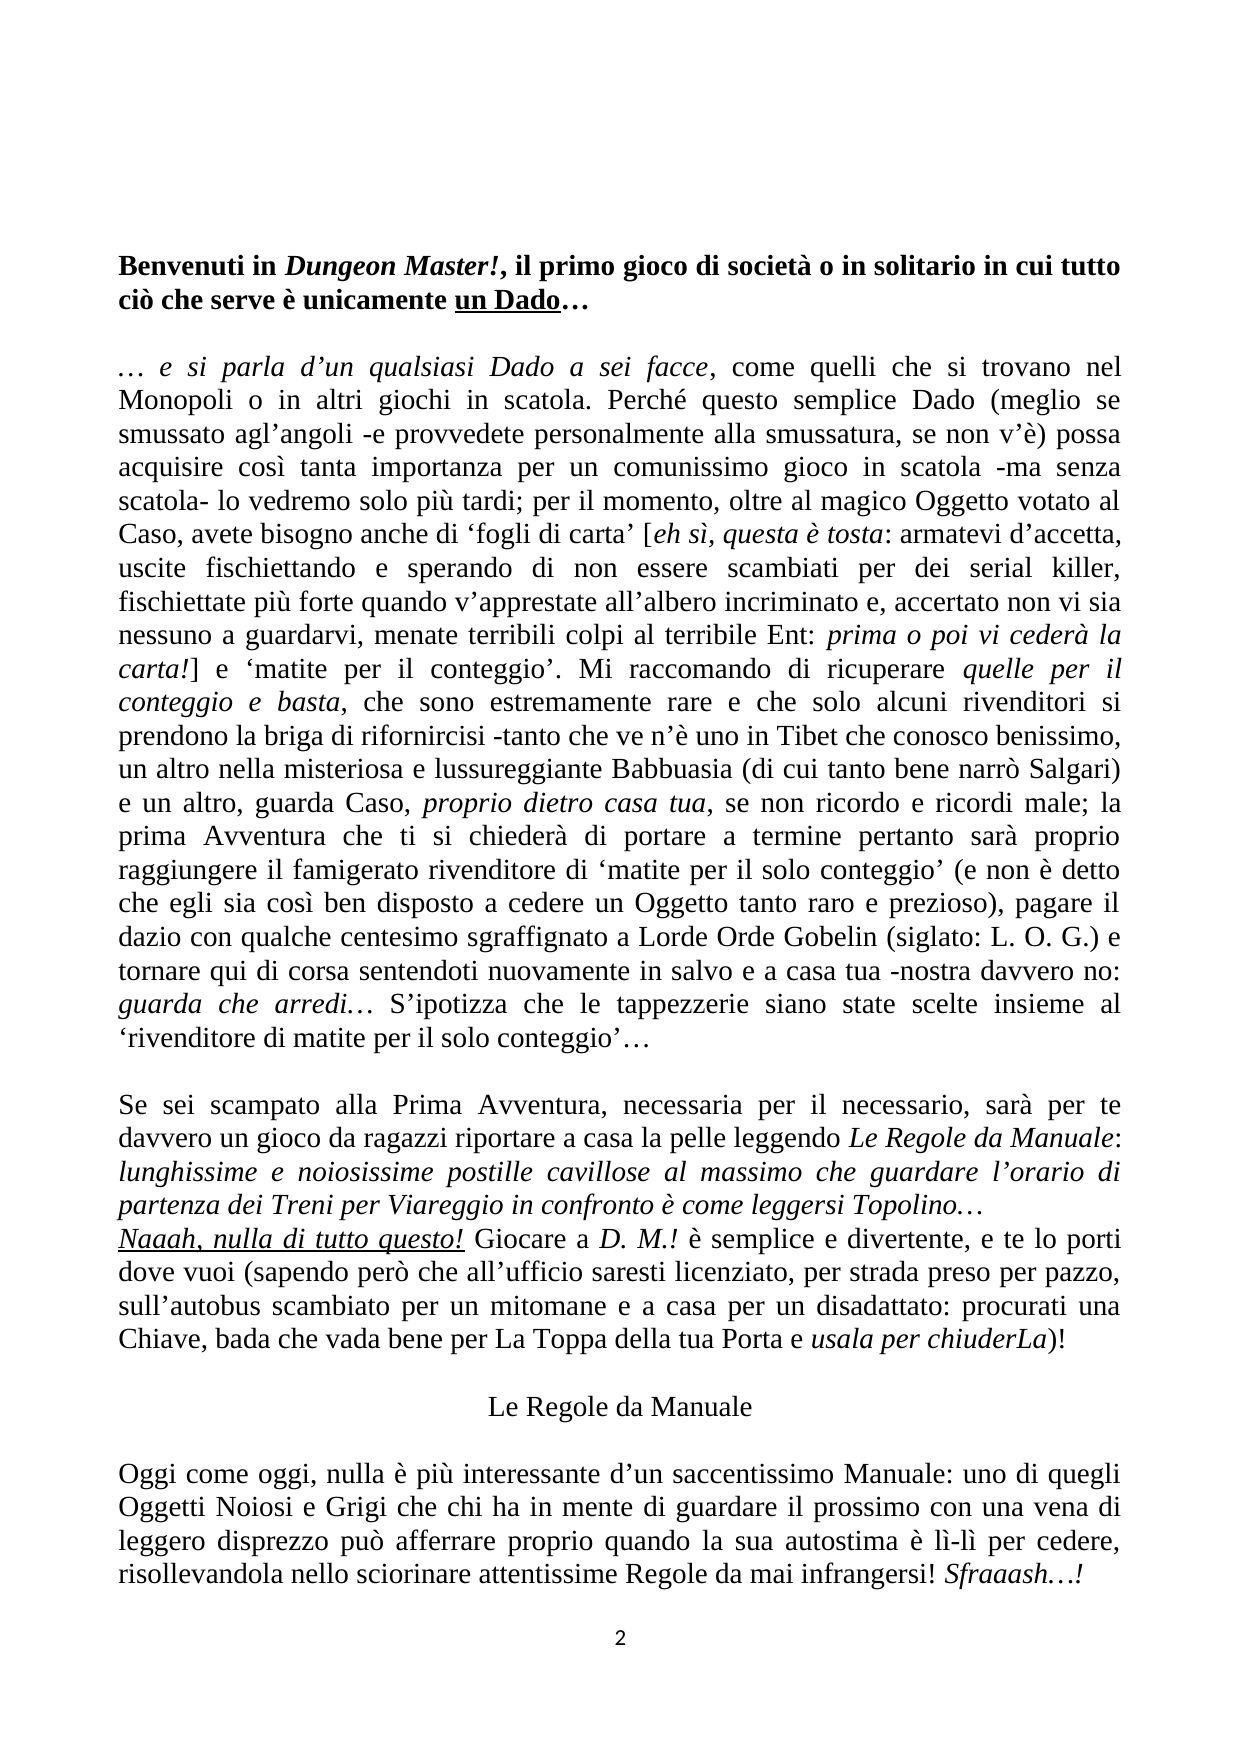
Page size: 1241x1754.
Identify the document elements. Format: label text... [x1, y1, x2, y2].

text Benvenuti in Dungeon Master!, il primo gioco di società o in solitario in cui tutto ciò che serve è unicamente un Dado… [118, 248, 1122, 315]
text Se sei scampato alla Prima Avventura, necessaria per il necessario, sarà per te davvero un gioco da ragazzi riportare a casa la pelle leggendo Le Regole da Manuale: lunghissime e noiosissime postille cavillose al massimo che guardare l’orario di partenza dei Treni per Viareggio in confronto è come leggersi Topolino… [118, 1087, 1122, 1221]
text Naaah, nulla di tutto questo! Giocare a D. M.! è semplice e divertente, e te lo porti dove vuoi (sapendo però che all’ufficio saresti licenziato, per strada preso per pazzo, sull’autobus scambiato per un mitomane e a casa per un disadattato: procurati una Chiave, bada che vada bene per La Toppa della tua Porta e usala per chiuderLa)! [118, 1221, 1122, 1355]
text Le Regole da Manuale [118, 1389, 1122, 1422]
text … e si parla d’un qualsiasi Dado a sei facce, come quelli che si trovano nel Monopoli o in altri giochi in scatola. Perché questo semplice Dado (meglio se smussato agl’angoli -e provvedete personalmente alla smussatura, se non v’è) possa acquisire così tanta importanza per un comunissimo gioco in scatola -ma senza scatola- lo vedremo solo più tardi; per il momento, oltre al magico Oggetto votato al Caso, avete bisogno anche di ‘fogli di carta’ [eh sì, questa è tosta: armatevi d’accetta, uscite fischiettando e sperando di non essere scambiati per dei serial killer, fischiettate più forte quando v’apprestate all’albero incriminato e, accertato non vi sia nessuno a guardarvi, menate terribili colpi al terribile Ent: prima o poi vi cederà la carta!] e ‘matite per il conteggio’. Mi raccomando di ricuperare quelle per il conteggio e basta, che sono estremamente rare e che solo alcuni rivenditori si prendono la briga di rifornircisi -tanto che ve n’è uno in Tibet che conosco benissimo, un altro nella misteriosa e lussureggiante Babbuasia (di cui tanto bene narrò Salgari) e un altro, guarda Caso, proprio dietro casa tua, se non ricordo e ricordi male; la prima Avventura che ti si chiederà di portare a termine pertanto sarà proprio raggiungere il famigerato rivenditore di ‘matite per il solo conteggio’ (e non è detto che egli sia così ben disposto a cedere un Oggetto tanto raro e prezioso), pagare il dazio con qualche centesimo sgraffignato a Lorde Orde Gobelin (siglato: L. O. G.) e tornare qui di corsa sentendoti nuovamente in salvo e a casa tua -nostra davvero no: guarda che arredi… S’ipotizza che le tappezzerie siano state scelte insieme al ‘rivenditore di matite per il solo conteggio’… [118, 349, 1122, 1053]
text Oggi come oggi, nulla è più interessante d’un saccentissimo Manuale: uno di quegli Oggetti Noiosi e Grigi che chi ha in mente di guardare il prossimo con una vena di leggero disprezzo può afferrare proprio quando la sua autostima è lì-lì per cedere, risollevandola nello sciorinare attentissime Regole da mai infrangersi! Sfraaash…! [118, 1456, 1122, 1590]
